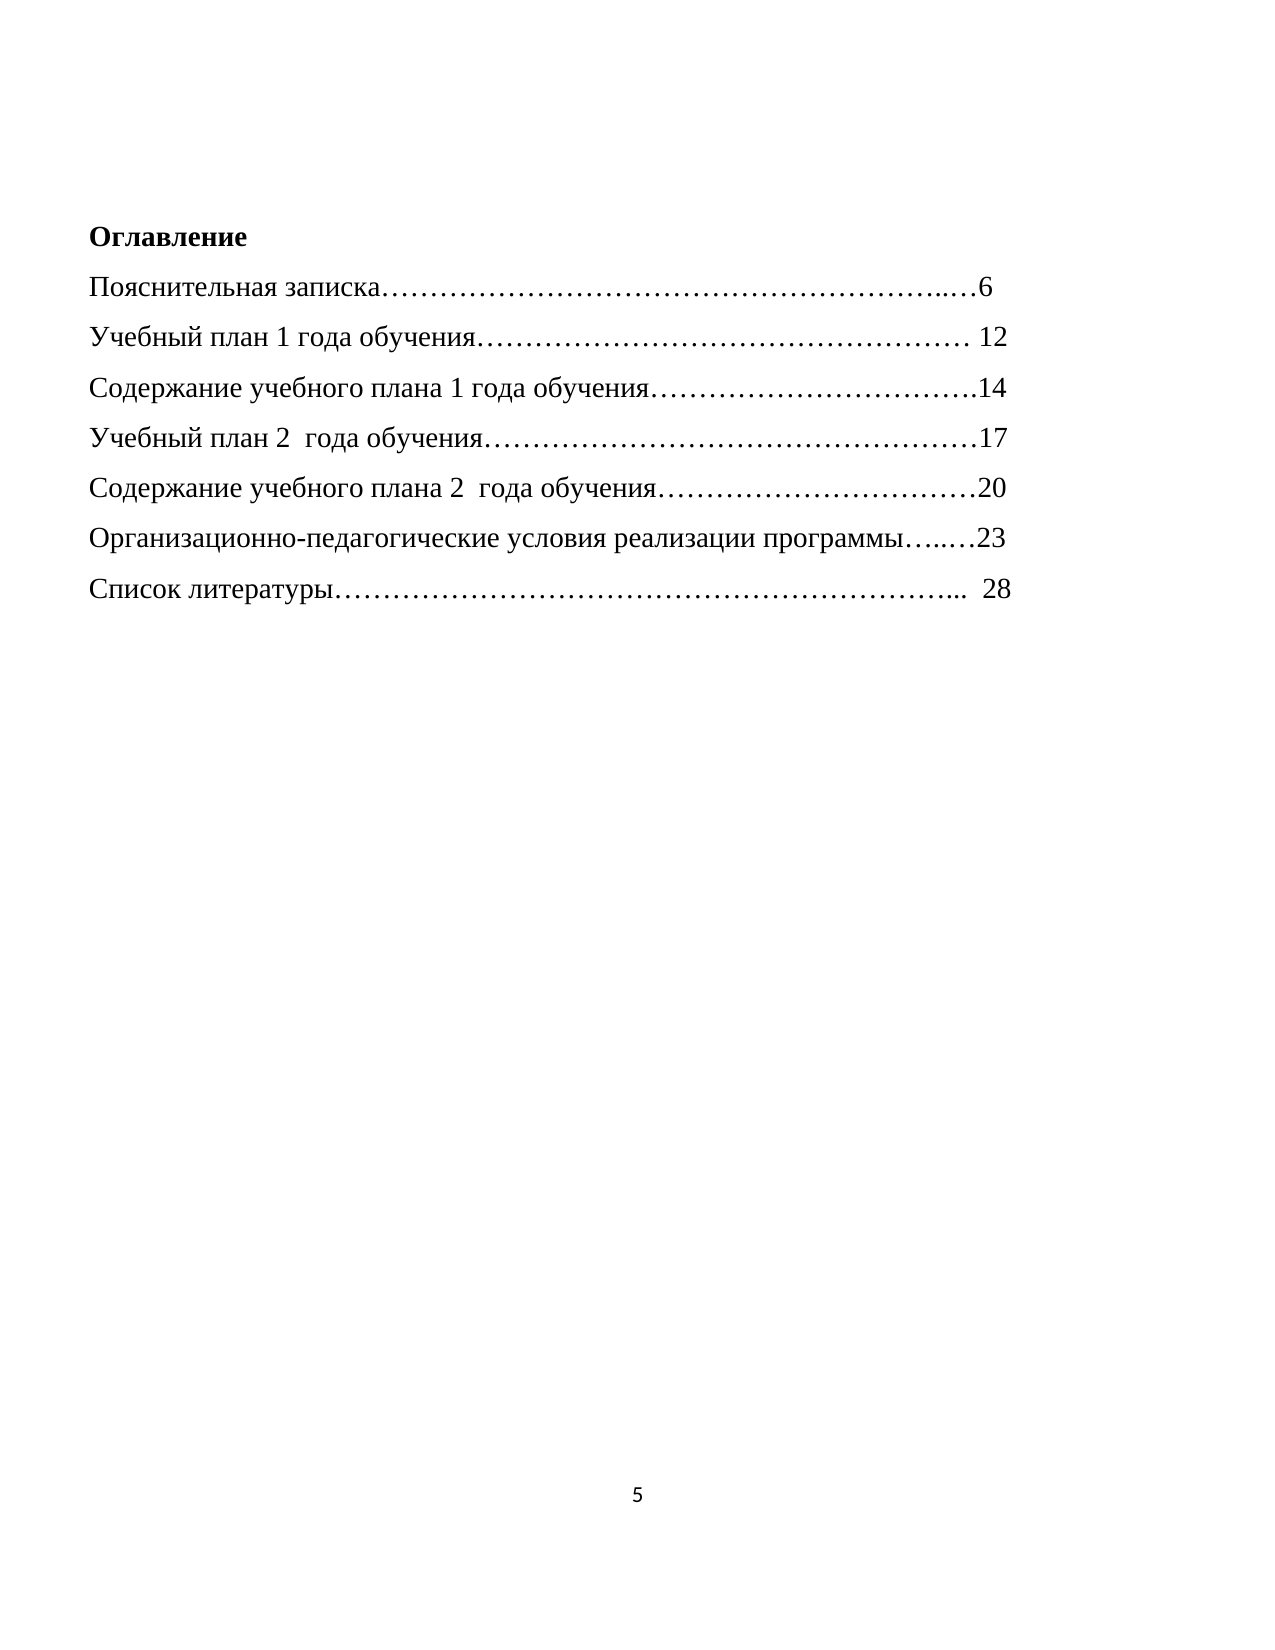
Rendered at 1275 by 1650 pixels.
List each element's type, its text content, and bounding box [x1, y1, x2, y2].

text Оглавление [89, 219, 1186, 252]
text Учебный план 1 года обучения…………………………………………… 12 [89, 319, 1186, 353]
text Учебный план 2 года обучения……………………………………………17 [89, 420, 1186, 453]
text Содержание учебного плана 1 года обучения…………………………….14 [89, 370, 1186, 403]
text Организационно-педагогические условия реализации программы…..…23 [89, 521, 1186, 554]
text Содержание учебного плана 2 года обучения……………………………20 [89, 470, 1186, 504]
text Пояснительная записка…………………………………………………..…6 [89, 269, 1186, 303]
text Список литературы………………………………………………………... 28 [89, 571, 1186, 604]
